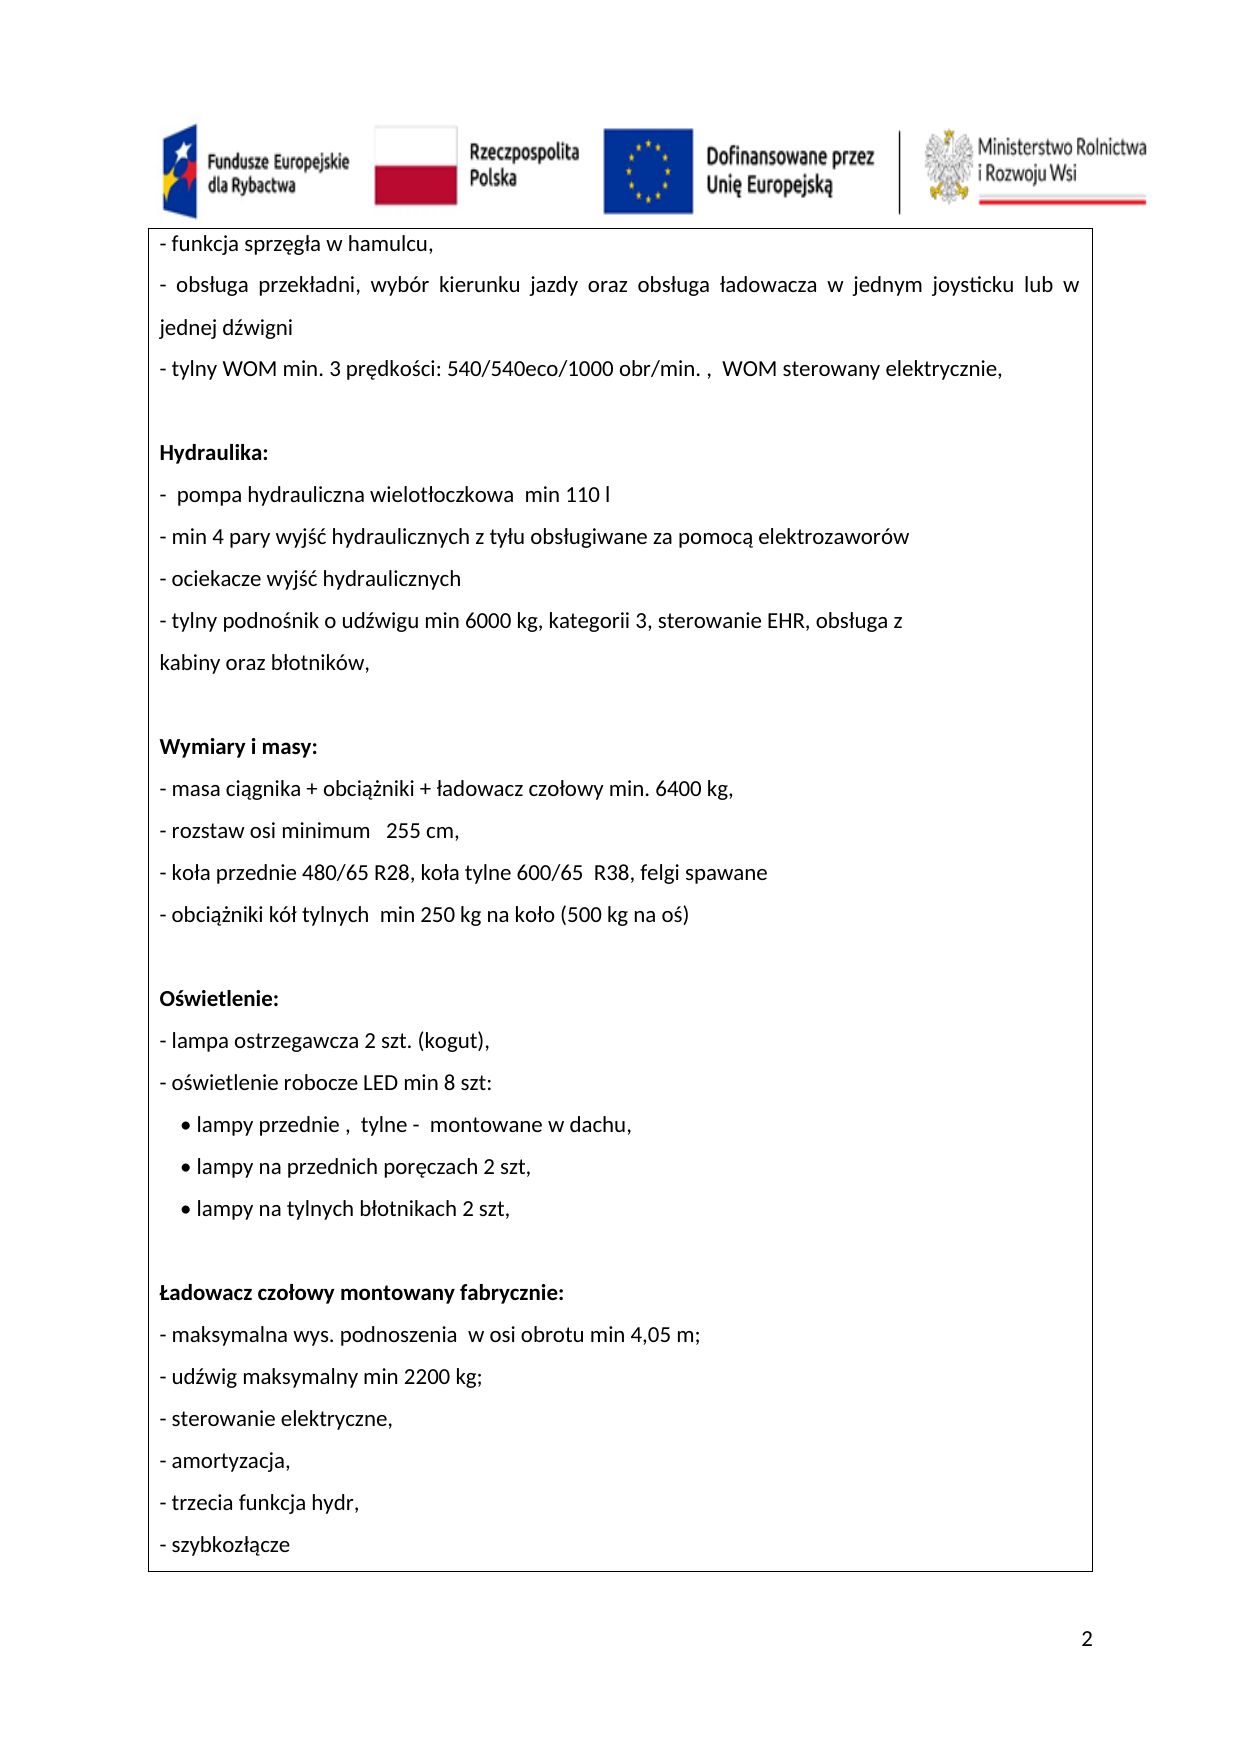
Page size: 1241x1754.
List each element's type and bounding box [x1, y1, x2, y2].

table_header [149, 229, 1092, 1571]
